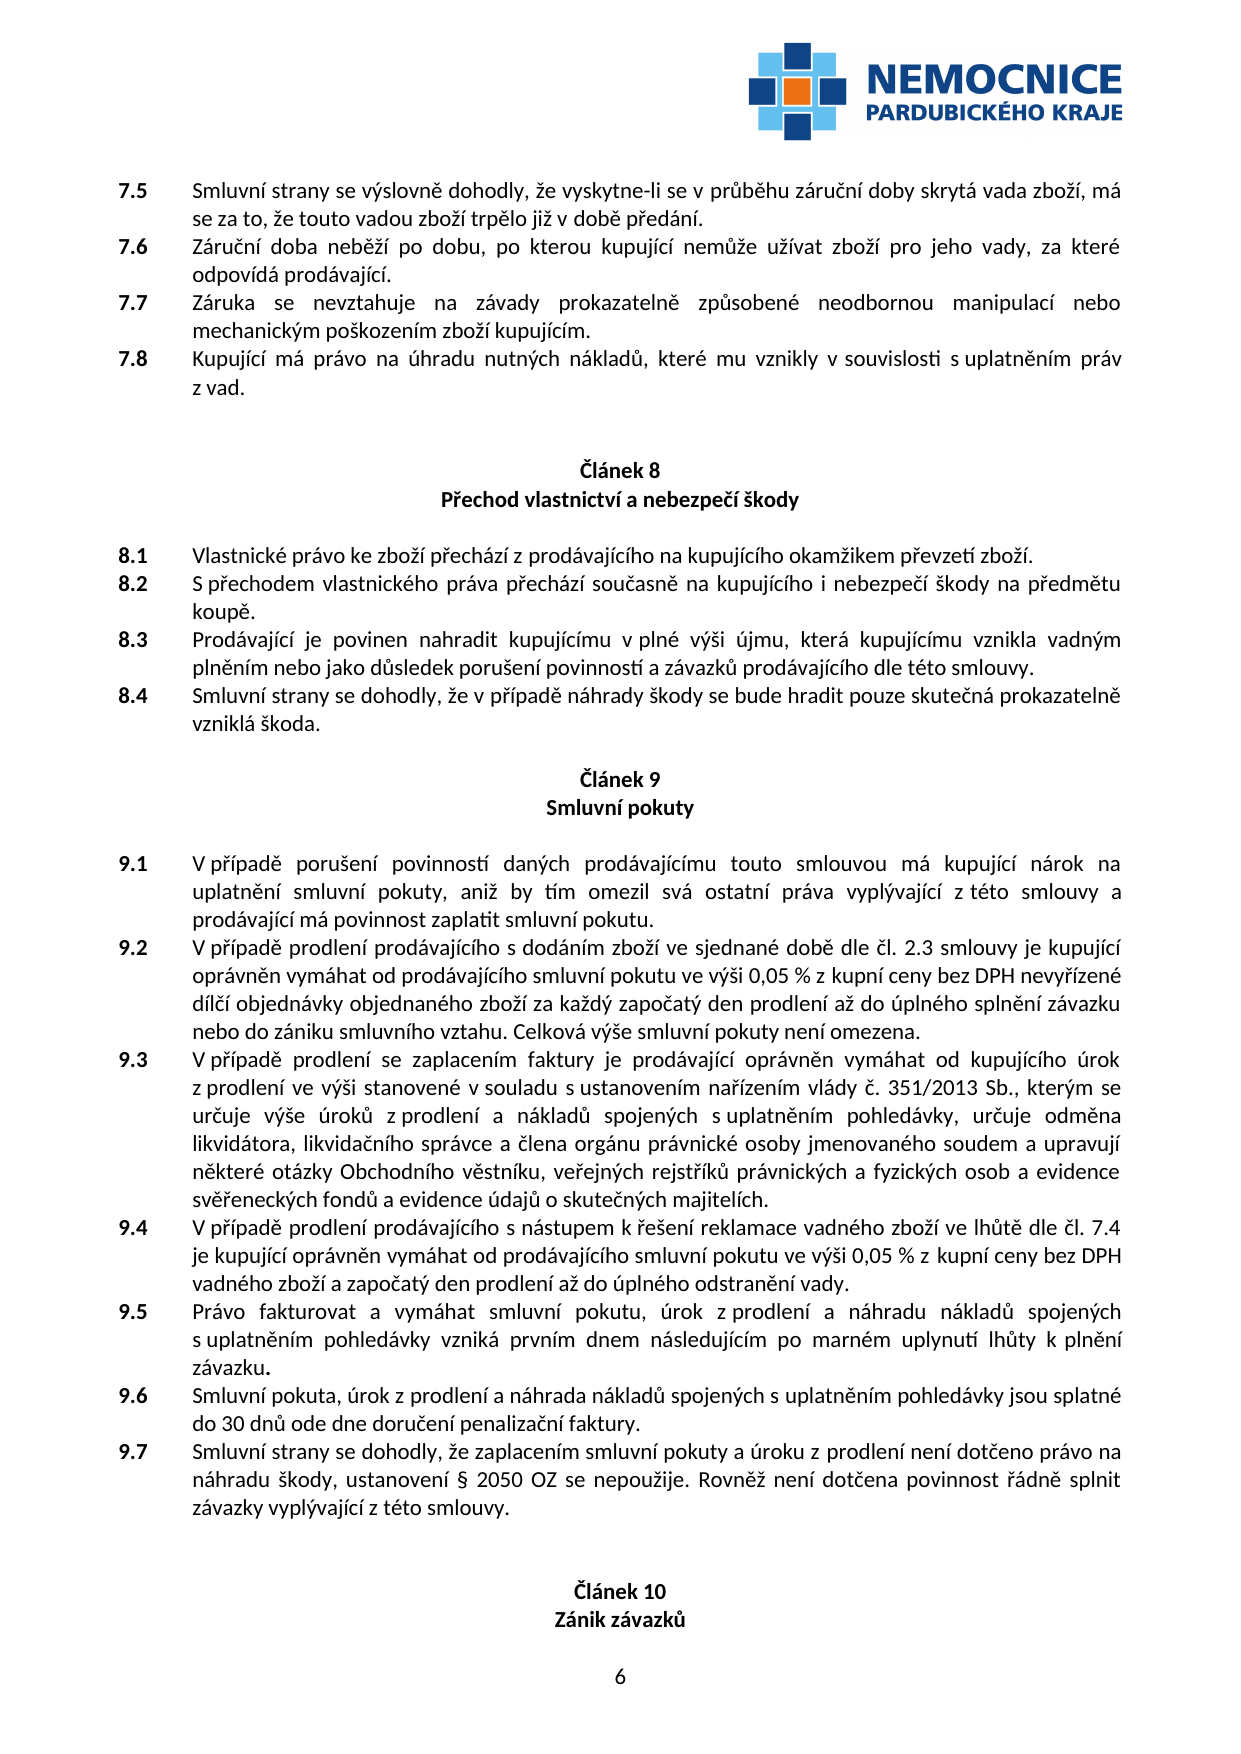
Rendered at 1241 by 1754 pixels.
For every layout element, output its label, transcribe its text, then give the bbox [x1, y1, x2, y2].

text 7.8 Kupující má právo na úhradu nutných nákladů, které mu vznikly v souvislosti s uplatněním práv z vad. [118, 344, 1122, 401]
text 7.5 Smluvní strany se výslovně dohodly, že vyskytne-li se v průběhu záruční doby skrytá vada zboží, má se za to, že touto vadou zboží trpělo již v době předání. [118, 176, 1122, 232]
text 8.3 Prodávající je povinen nahradit kupujícímu v plné výši újmu, která kupujícímu vznikla vadným plněním nebo jako důsledek porušení povinností a závazků prodávajícího dle této smlouvy. [118, 625, 1122, 681]
text Článek 9 [118, 765, 1122, 793]
text 9.5 Právo fakturovat a vymáhat smluvní pokutu, úrok z prodlení a náhradu nákladů spojených s uplatněním pohledávky vzniká prvním dnem následujícím po marném uplynutí lhůty k plnění závazku. [118, 1297, 1122, 1381]
text 9.4 V případě prodlení prodávajícího s nástupem k řešení reklamace vadného zboží ve lhůtě dle čl. 7.4 je kupující oprávněn vymáhat od prodávajícího smluvní pokutu ve výši 0,05 % z kupní ceny bez DPH vadného zboží a započatý den prodlení až do úplného odstranění vady. [118, 1213, 1122, 1297]
text 9.6 Smluvní pokuta, úrok z prodlení a náhrada nákladů spojených s uplatněním pohledávky jsou splatné do 30 dnů ode dne doručení penalizační faktury. [118, 1381, 1122, 1437]
text Smluvní pokuty [118, 793, 1122, 821]
text 7.6 Záruční doba neběží po dobu, po kterou kupující nemůže užívat zboží pro jeho vady, za které odpovídá prodávající. [118, 232, 1122, 288]
text Zánik závazků [118, 1606, 1122, 1633]
text 8.2 S přechodem vlastnického práva přechází současně na kupujícího i nebezpečí škody na předmětu koupě. [118, 569, 1122, 625]
picture [747, 41, 1123, 142]
text 9.2 V případě prodlení prodávajícího s dodáním zboží ve sjednané době dle čl. 2.3 smlouvy je kupující oprávněn vymáhat od prodávajícího smluvní pokutu ve výši 0,05 % z kupní ceny bez DPH nevyřízené dílčí objednávky objednaného zboží za každý započatý den prodlení až do úplného splnění závazku nebo do zániku smluvního vztahu. Celková výše smluvní pokuty není omezena. [118, 933, 1122, 1045]
text 9.7 Smluvní strany se dohodly, že zaplacením smluvní pokuty a úroku z prodlení není dotčeno právo na náhradu škody, ustanovení § 2050 OZ se nepoužije. Rovněž není dotčena povinnost řádně splnit závazky vyplývající z této smlouvy. [118, 1437, 1122, 1521]
text 9.3 V případě prodlení se zaplacením faktury je prodávající oprávněn vymáhat od kupujícího úrok z prodlení ve výši stanovené v souladu s ustanovením nařízením vlády č. 351/2013 Sb., kterým se určuje výše úroků z prodlení a nákladů spojených s uplatněním pohledávky, určuje odměna likvidátora, likvidačního správce a člena orgánu právnické osoby jmenovaného soudem a upravují některé otázky Obchodního věstníku, veřejných rejstříků právnických a fyzických osob a evidence svěřeneckých fondů a evidence údajů o skutečných majitelích. [118, 1045, 1122, 1213]
text Článek 8 [118, 457, 1122, 485]
text 7.7 Záruka se nevztahuje na závady prokazatelně způsobené neodbornou manipulací nebo mechanickým poškozením zboží kupujícím. [118, 288, 1122, 344]
text Přechod vlastnictví a nebezpečí škody [118, 485, 1122, 513]
text Článek 10 [118, 1577, 1122, 1606]
text 9.1 V případě porušení povinností daných prodávajícímu touto smlouvou má kupující nárok na uplatnění smluvní pokuty, aniž by tím omezil svá ostatní práva vyplývající z této smlouvy a prodávající má povinnost zaplatit smluvní pokutu. [118, 849, 1122, 933]
text 8.4 Smluvní strany se dohodly, že v případě náhrady škody se bude hradit pouze skutečná prokazatelně vzniklá škoda. [118, 681, 1122, 737]
text 8.1 Vlastnické právo ke zboží přechází z prodávajícího na kupujícího okamžikem převzetí zboží. [118, 541, 1122, 569]
